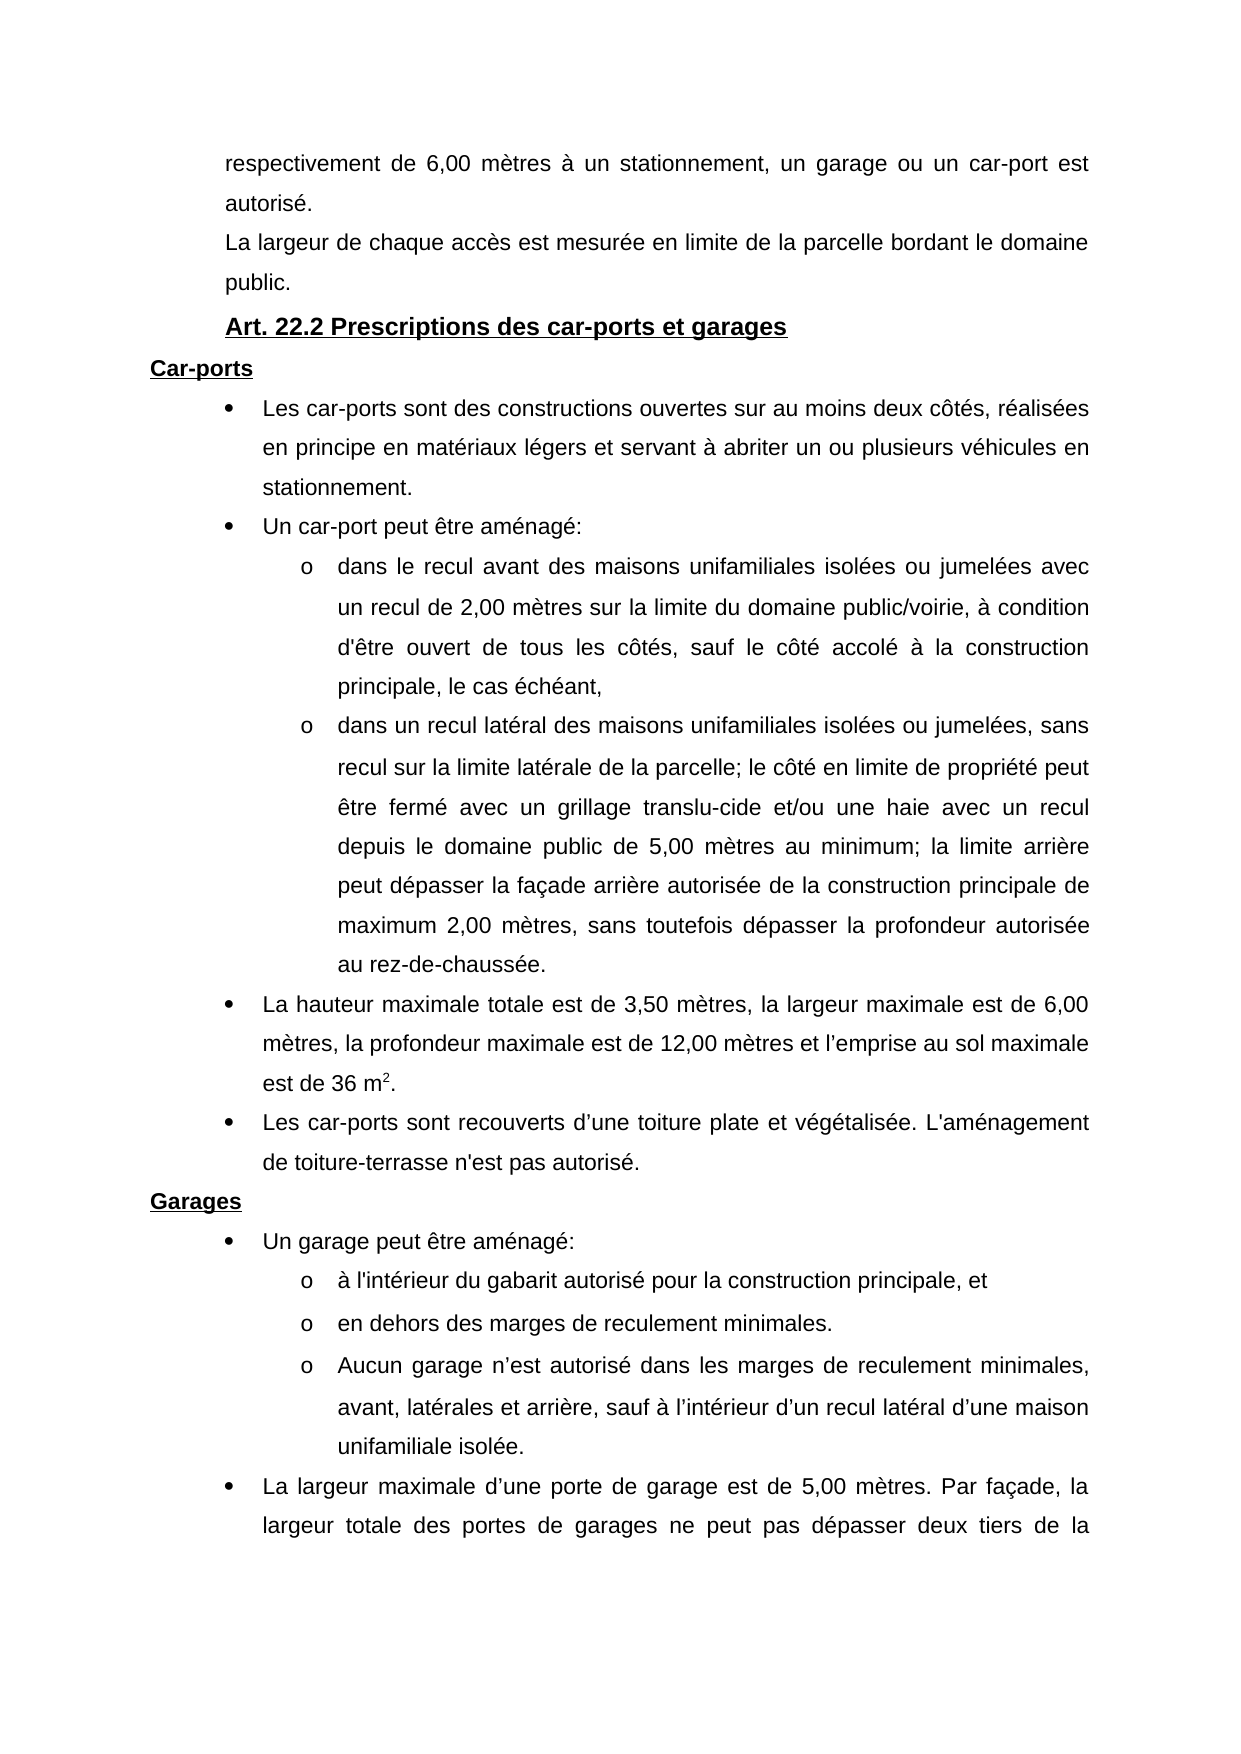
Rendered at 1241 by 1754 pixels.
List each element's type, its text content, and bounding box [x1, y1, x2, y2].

list Un car-port peut être aménagé: [225, 513, 1090, 539]
list Aucun garage n’est autorisé dans les marges de reculement minimales, avant, latérales et arrière, sauf à l’intérieur d’un recul latéral d’une maison unifamiliale isolée. [300, 1352, 1090, 1459]
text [225, 150, 1090, 216]
list à l'intérieur du gabarit autorisé pour la construction principale, et [300, 1267, 1090, 1296]
text Garages [150, 1188, 1090, 1214]
list La hauteur maximale totale est de 3,50 mètres, la largeur maximale est de 6,00 mètres, la profondeur maximale est de 12,00 mètres et l’emprise au sol maximale est de 36 m2. [225, 991, 1090, 1096]
list dans le recul avant des maisons unifamiliales isolées ou jumelées avec un recul de 2,00 mètres sur la limite du domaine public/voirie, à condition d'être ouvert de tous les côtés, sauf le côté accolé à la construction principale, le cas échéant, [300, 553, 1090, 699]
list dans un recul latéral des maisons unifamiliales isolées ou jumelées, sans recul sur la limite latérale de la parcelle; le côté en limite de propriété peut être fermé avec un grillage translu-cide et/ou une haie avec un recul depuis le domaine public de 5,00 mètres au minimum; la limite arrière peut dépasser la façade arrière autorisée de la construction principale de maximum 2,00 mètres, sans toutefois dépasser la profondeur autorisée au rez-de-chaussée. [300, 712, 1090, 978]
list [225, 1473, 1090, 1538]
list Les car-ports sont des constructions ouvertes sur au moins deux côtés, réalisées en principe en matériaux légers et servant à abriter un ou plusieurs véhicules en stationnement. [225, 395, 1090, 500]
list Un garage peut être aménagé: [225, 1228, 1090, 1254]
subtitle Art. 22.2 Prescriptions des car-ports et garages [225, 312, 1090, 341]
list Les car-ports sont recouverts d’une toiture plate et végétalisée. L'aménagement de toiture-terrasse n'est pas autorisé. [225, 1109, 1090, 1175]
list en dehors des marges de reculement minimales. [300, 1310, 1090, 1338]
text Car-ports [150, 355, 1090, 382]
text La largeur de chaque accès est mesurée en limite de la parcelle bordant le domaine public. [225, 229, 1090, 295]
